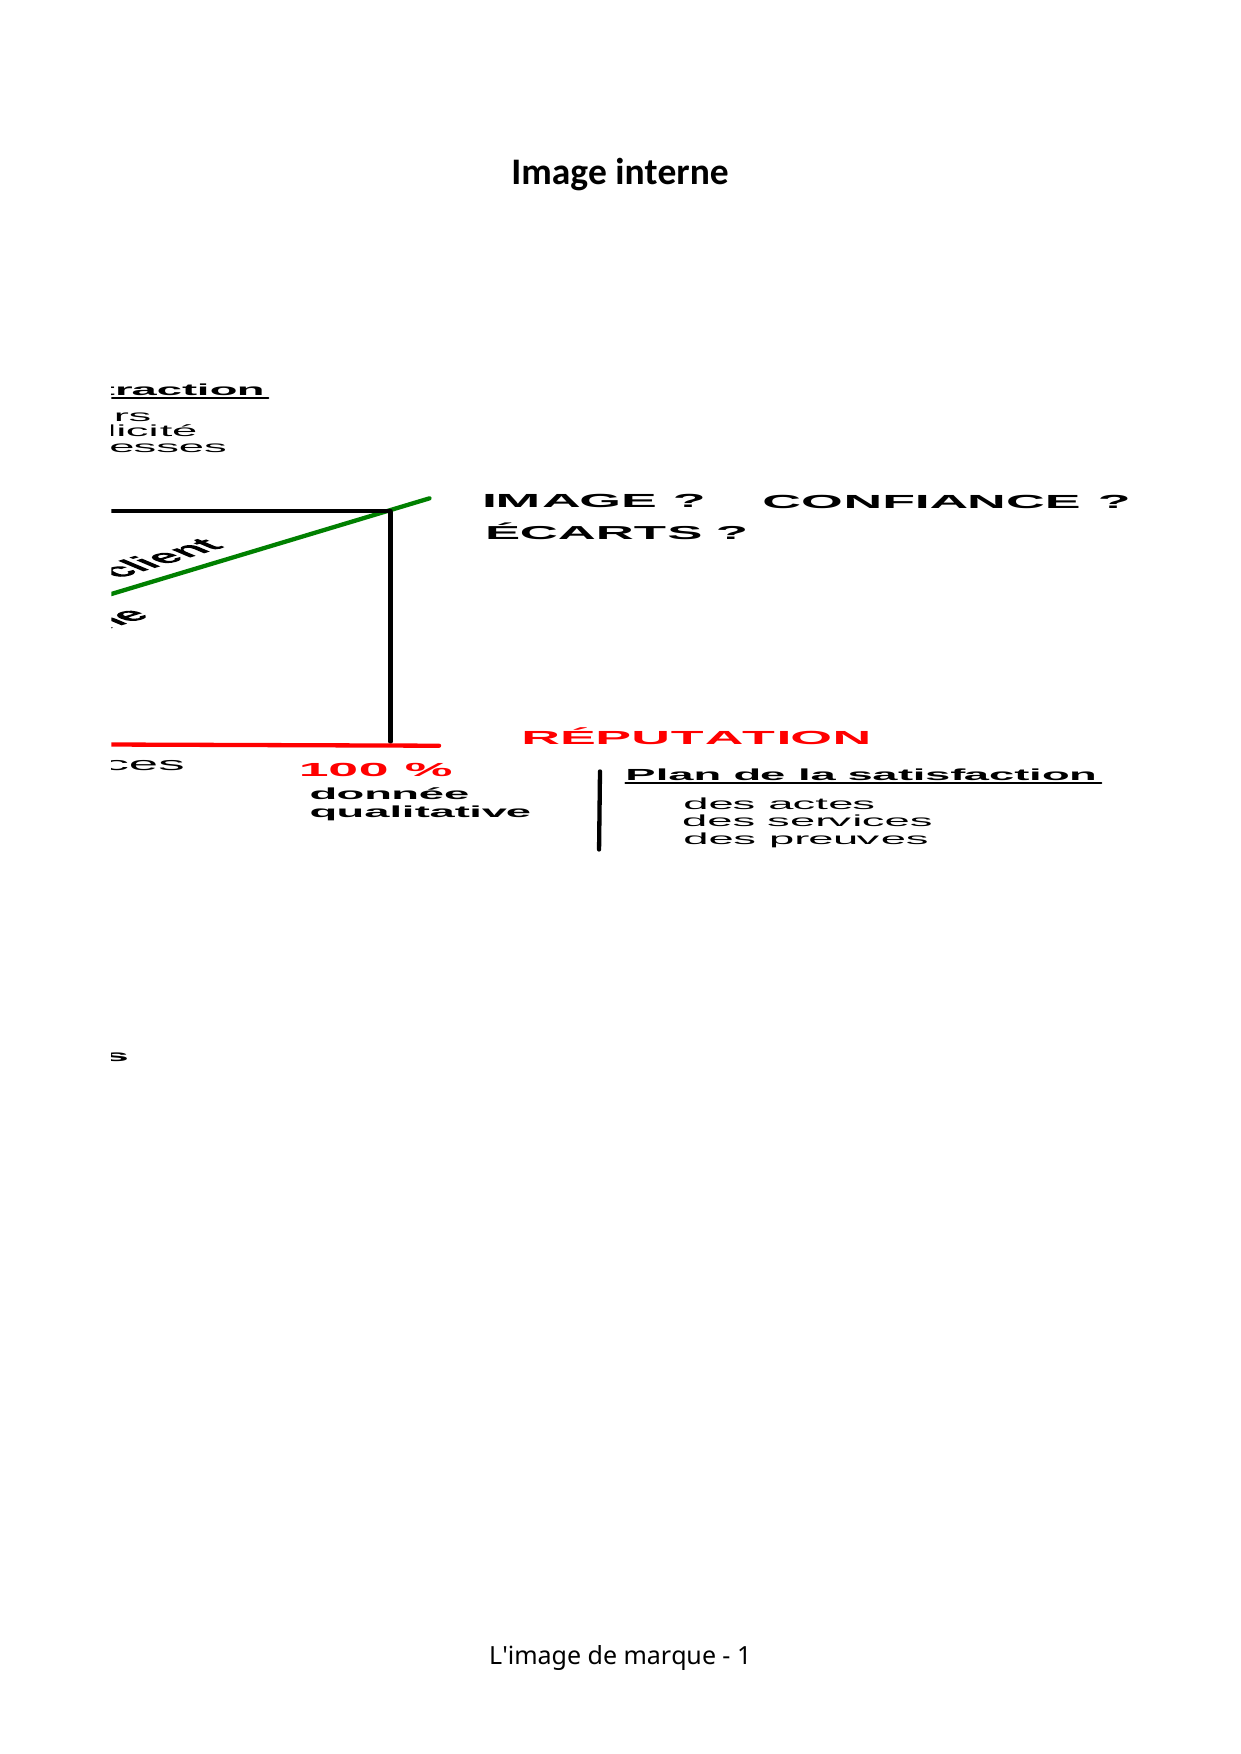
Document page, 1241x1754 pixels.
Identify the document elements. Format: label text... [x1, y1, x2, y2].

text Image interne [150, 148, 1090, 193]
